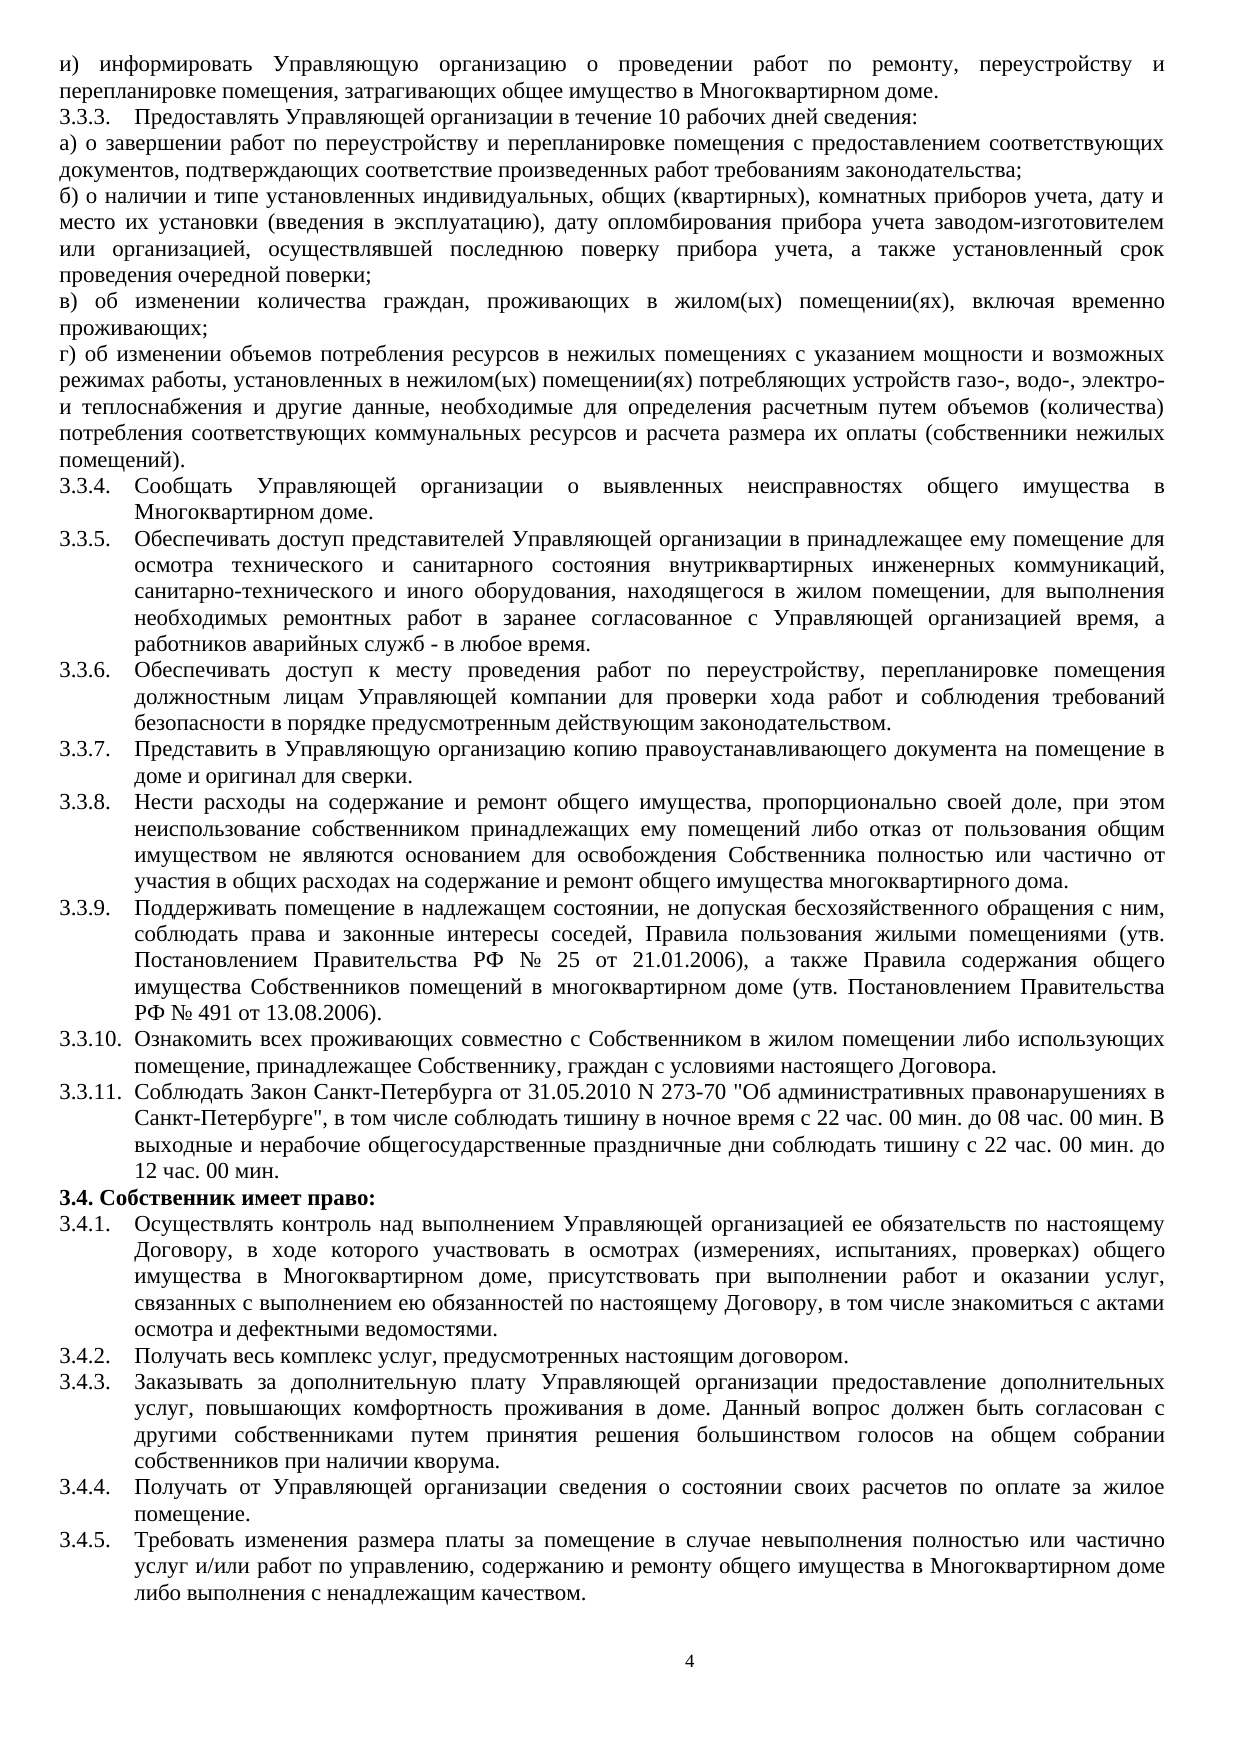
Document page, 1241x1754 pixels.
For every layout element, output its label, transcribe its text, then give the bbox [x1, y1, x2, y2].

list Обеспечивать доступ представителей Управляющей организации в принадлежащее ему помещение для осмотра технического и санитарного состояния внутриквартирных инженерных коммуникаций, санитарно-технического и иного оборудования, находящегося в жилом помещении, для выполнения необходимых ремонтных работ в заранее согласованное с Управляющей организацией время, а работников аварийных служб - в любое время. [59, 525, 1167, 656]
text в) об изменении количества граждан, проживающих в жилом(ых) помещении(ях), включая временно проживающих; [59, 287, 1167, 340]
list Обеспечивать доступ к месту проведения работ по переустройству, перепланировке помещения должностным лицам Управляющей компании для проверки хода работ и соблюдения требований безопасности в порядке предусмотренным действующим законодательством. [59, 656, 1167, 736]
list Сообщать Управляющей организации о выявленных неисправностях общего имущества в Многоквартирном доме. [59, 472, 1167, 525]
list Требовать изменения размера платы за помещение в случае невыполнения полностью или частично услуг и/или работ по управлению, содержанию и ремонту общего имущества в Многоквартирном доме либо выполнения с ненадлежащим качеством. [59, 1526, 1167, 1605]
text и) информировать Управляющую организацию о проведении работ по ремонту, переустройству и перепланировке помещения, затрагивающих общее имущество в Многоквартирном доме. [59, 50, 1167, 103]
text 3.4. Собственник имеет право: [59, 1183, 1167, 1210]
list Ознакомить всех проживающих совместно с Собственником в жилом помещении либо использующих помещение, принадлежащее Собственнику, граждан с условиями настоящего Договора. [59, 1025, 1167, 1078]
list Получать от Управляющей организации сведения о состоянии своих расчетов по оплате за жилое помещение. [59, 1473, 1167, 1526]
list Получать весь комплекс услуг, предусмотренных настоящим договором. [59, 1342, 1167, 1368]
list Нести расходы на содержание и ремонт общего имущества, пропорционально своей доле, при этом неиспользование собственником принадлежащих ему помещений либо отказ от пользования общим имуществом не являются основанием для освобождения Собственника полностью или частично от участия в общих расходах на содержание и ремонт общего имущества многоквартирного дома. [59, 788, 1167, 894]
list Соблюдать Закон Санкт-Петербурга от 31.05.2010 N 273-70 "Об административных правонарушениях в Санкт-Петербурге", в том числе соблюдать тишину в ночное время с 22 час. 00 мин. до 08 час. 00 мин. В выходные и нерабочие общегосударственные праздничные дни соблюдать тишину с 22 час. 00 мин. до 12 час. 00 мин. [59, 1078, 1167, 1183]
text а) о завершении работ по переустройству и перепланировке помещения с предоставлением соответствующих документов, подтверждающих соответствие произведенных работ требованиям законодательства; [59, 129, 1167, 182]
text г) об изменении объемов потребления ресурсов в нежилых помещениях с указанием мощности и возможных режимах работы, установленных в нежилом(ых) помещении(ях) потребляющих устройств газо-, водо-, электро- и теплоснабжения и другие данные, необходимые для определения расчетным путем объемов (количества) потребления соответствующих коммунальных ресурсов и расчета размера их оплаты (собственники нежилых помещений). [59, 340, 1167, 472]
list Предоставлять Управляющей организации в течение 10 рабочих дней сведения: [59, 103, 1167, 129]
list Заказывать за дополнительную плату Управляющей организации предоставление дополнительных услуг, повышающих комфортность проживания в доме. Данный вопрос должен быть согласован с другими собственниками путем принятия решения большинством голосов на общем собрании собственников при наличии кворума. [59, 1368, 1167, 1473]
list Представить в Управляющую организацию копию правоустанавливающего документа на помещение в доме и оригинал для сверки. [59, 736, 1167, 788]
text б) о наличии и типе установленных индивидуальных, общих (квартирных), комнатных приборов учета, дату и место их установки (введения в эксплуатацию), дату опломбирования прибора учета заводом-изготовителем или организацией, осуществлявшей последнюю поверку прибора учета, а также установленный срок проведения очередной поверки; [59, 182, 1167, 287]
list Осуществлять контроль над выполнением Управляющей организацией ее обязательств по настоящему Договору, в ходе которого участвовать в осмотрах (измерениях, испытаниях, проверках) общего имущества в Многоквартирном доме, присутствовать при выполнении работ и оказании услуг, связанных с выполнением ею обязанностей по настоящему Договору, в том числе знакомиться с актами осмотра и дефектными ведомостями. [59, 1210, 1167, 1342]
list Поддерживать помещение в надлежащем состоянии, не допуская бесхозяйственного обращения с ним, соблюдать права и законные интересы соседей, Правила пользования жилыми помещениями (утв. Постановлением Правительства РФ № 25 от 21.01.2006), а также Правила содержания общего имущества Собственников помещений в многоквартирном доме (утв. Постановлением Правительства РФ № 491 от 13.08.2006). [59, 894, 1167, 1025]
